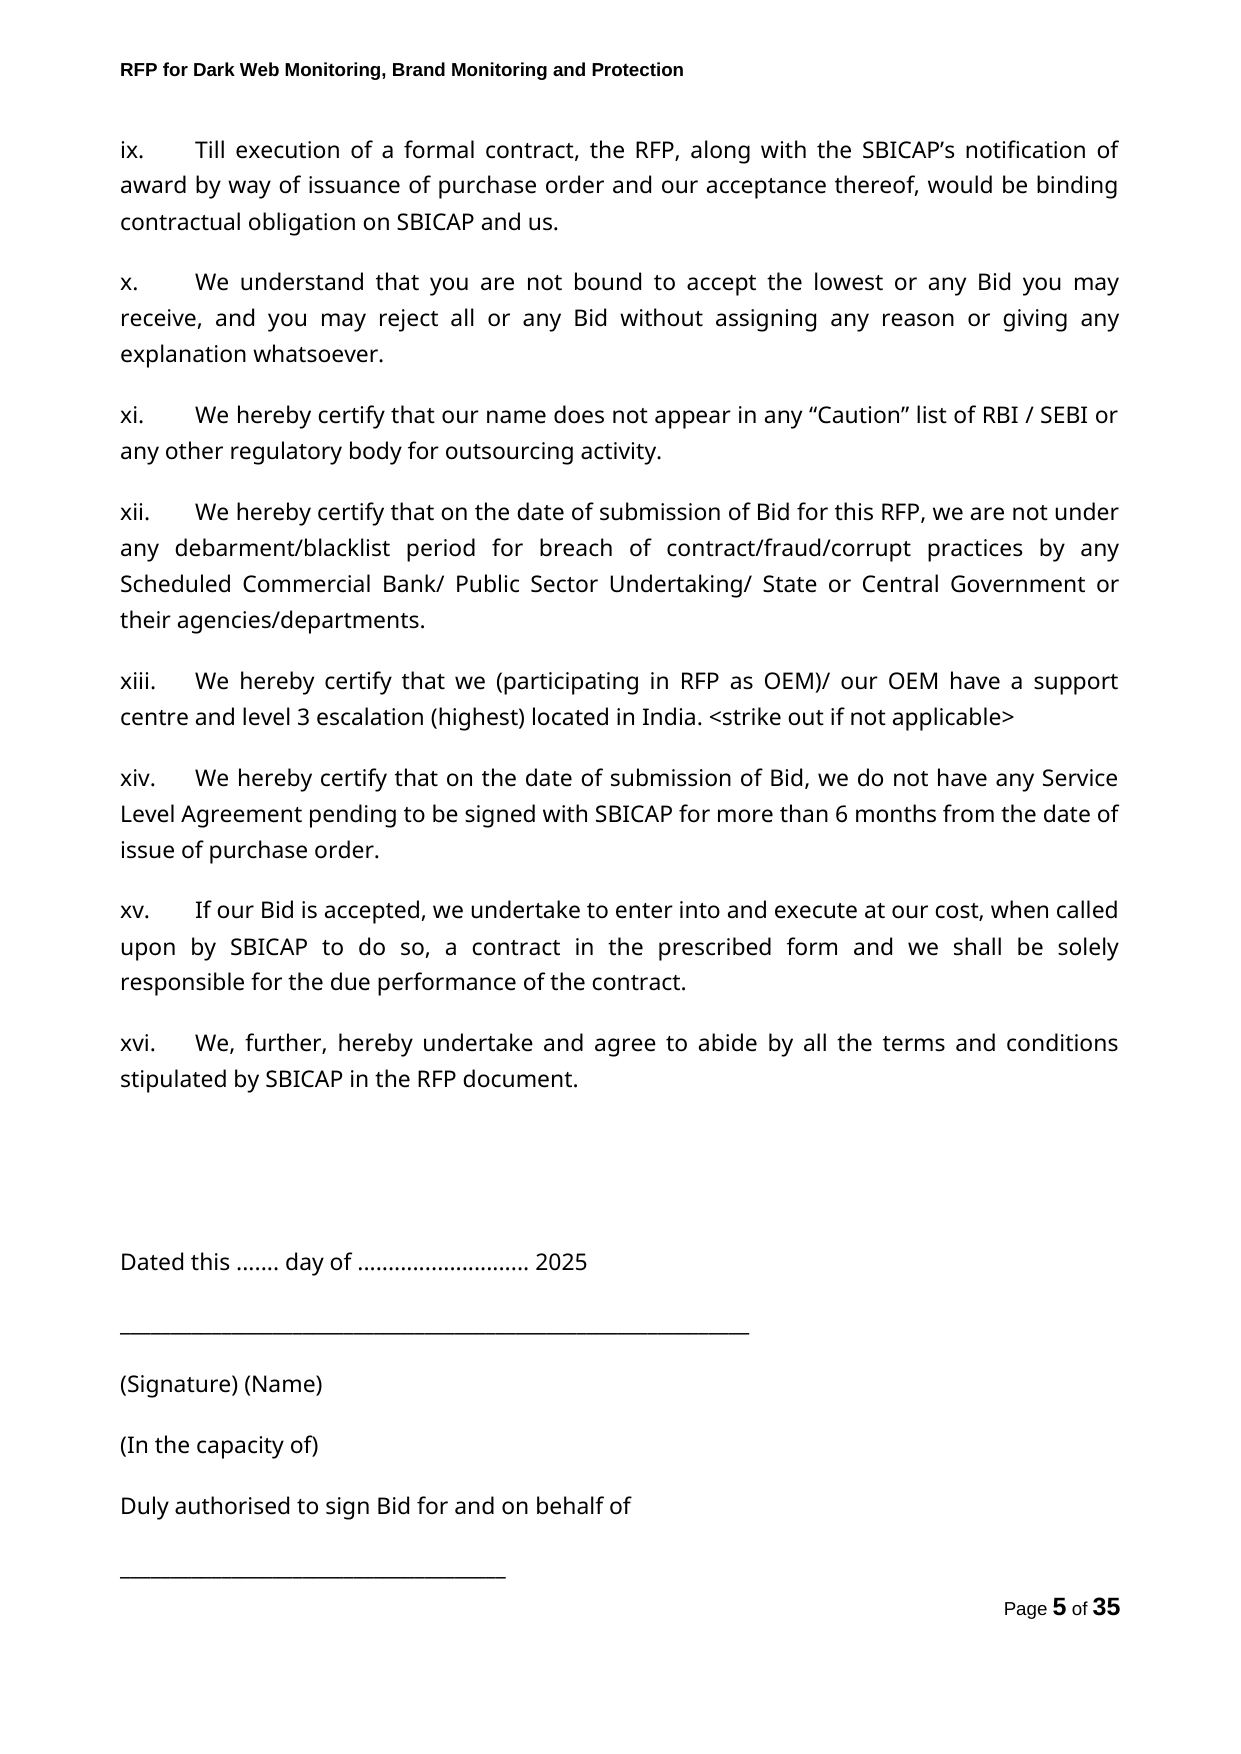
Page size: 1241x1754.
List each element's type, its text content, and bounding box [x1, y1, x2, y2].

text xiii. We hereby certify that we (participating in RFP as OEM)/ our OEM have a support centre and level 3 escalation (highest) located in India. <strike out if not applicable> [120, 665, 1120, 732]
text xii. We hereby certify that on the date of submission of Bid for this RFP, we are not under any debarment/blacklist period for breach of contract/fraud/corrupt practices by any Scheduled Commercial Bank/ Public Sector Undertaking/ State or Central Government or their agencies/departments. [120, 496, 1120, 635]
text ______________________________________________________________ [120, 1307, 1120, 1338]
text x. We understand that you are not bound to accept the lowest or any Bid you may receive, and you may reject all or any Bid without assigning any reason or giving any explanation whatsoever. [120, 266, 1120, 369]
text xvi. We, further, hereby undertake and agree to abide by all the terms and conditions stipulated by SBICAP in the RFP document. [120, 1027, 1120, 1094]
text (Signature) (Name) [120, 1368, 1120, 1399]
text xiv. We hereby certify that on the date of submission of Bid, we do not have any Service Level Agreement pending to be signed with SBICAP for more than 6 months from the date of issue of purchase order. [120, 762, 1120, 865]
text xi. We hereby certify that our name does not appear in any “Caution” list of RBI / SEBI or any other regulatory body for outsourcing activity. [120, 399, 1120, 466]
text Duly authorised to sign Bid for and on behalf of [120, 1490, 1120, 1521]
text xv. If our Bid is accepted, we undertake to enter into and execute at our cost, when called upon by SBICAP to do so, a contract in the prescribed form and we shall be solely responsible for the due performance of the contract. [120, 894, 1120, 998]
text Dated this ....... day of ............................ 2025 [120, 1246, 1120, 1277]
text ______________________________________ [120, 1551, 1120, 1582]
text ix. Till execution of a formal contract, the RFP, along with the SBICAP’s notification of award by way of issuance of purchase order and our acceptance thereof, would be binding contractual obligation on SBICAP and us. [120, 133, 1120, 237]
text (In the capacity of) [120, 1429, 1120, 1460]
